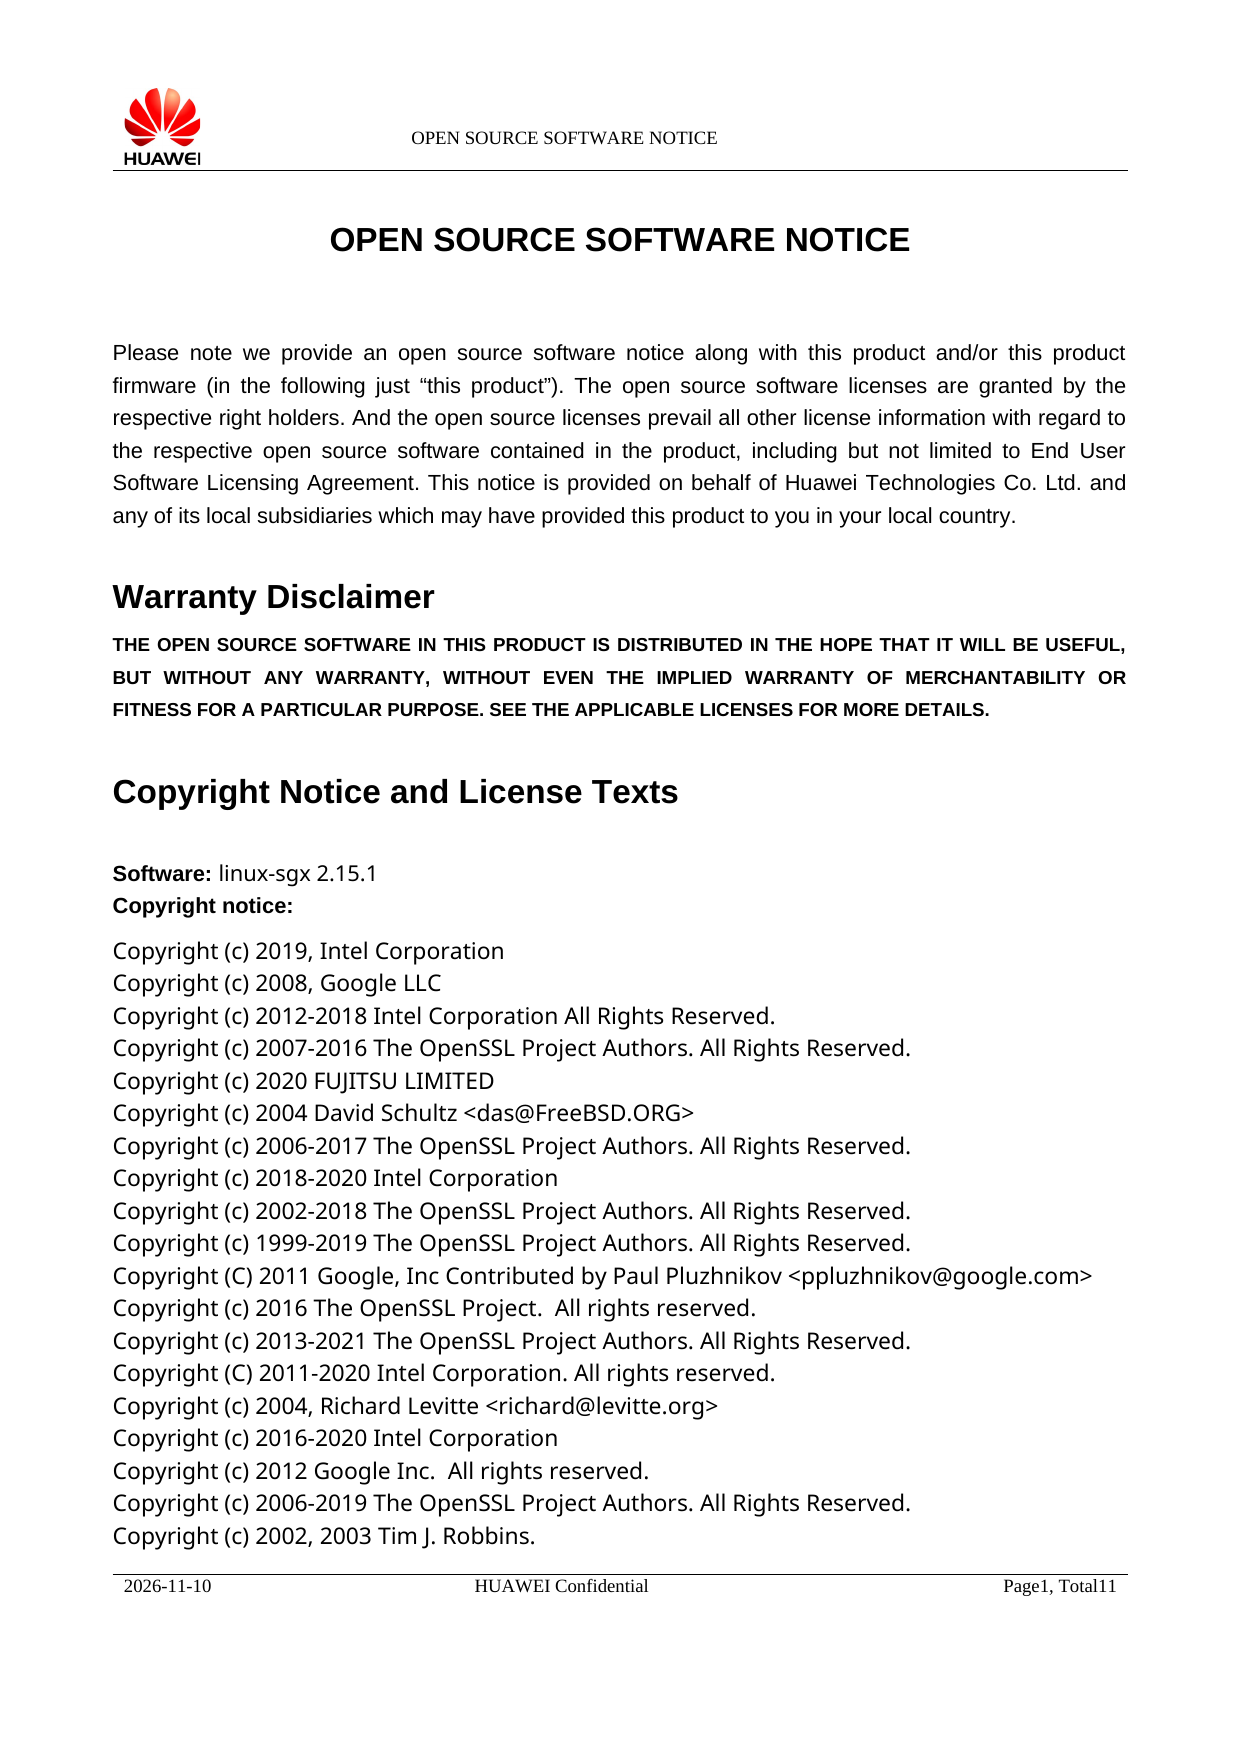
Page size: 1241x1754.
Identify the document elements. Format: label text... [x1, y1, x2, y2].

text OPEN SOURCE SOFTWARE NOTICE [112, 206, 1128, 271]
text Warranty Disclaimer [112, 564, 1128, 629]
text Please note we provide an open source software notice along with this product and/or this product firmware (in the following just “this product”). The open source software licenses are granted by the respective right holders. And the open source licenses prevail all other license information with regard to the respective open source software contained in the product, including but not limited to End User Software Licensing Agreement. This notice is provided on behalf of Huawei Technologies Co. Ltd. and any of its local subsidiaries which may have provided this product to you in your local country. [112, 336, 1128, 531]
text Copyright Notice and License Texts [112, 759, 1128, 824]
text Copyright notice: [112, 889, 1128, 921]
title Software: linux-sgx 2.15.1 [112, 856, 1128, 889]
picture [124, 88, 201, 165]
text The open source software in this product is distributed in the hope that it will be useful, but WITHOUT ANY WARRANTY, without even the implied warranty of MERCHANTABILITY or FITNESS FOR A PARTICULAR PURPOSE. See the applicable licenses for more details. [112, 629, 1128, 726]
